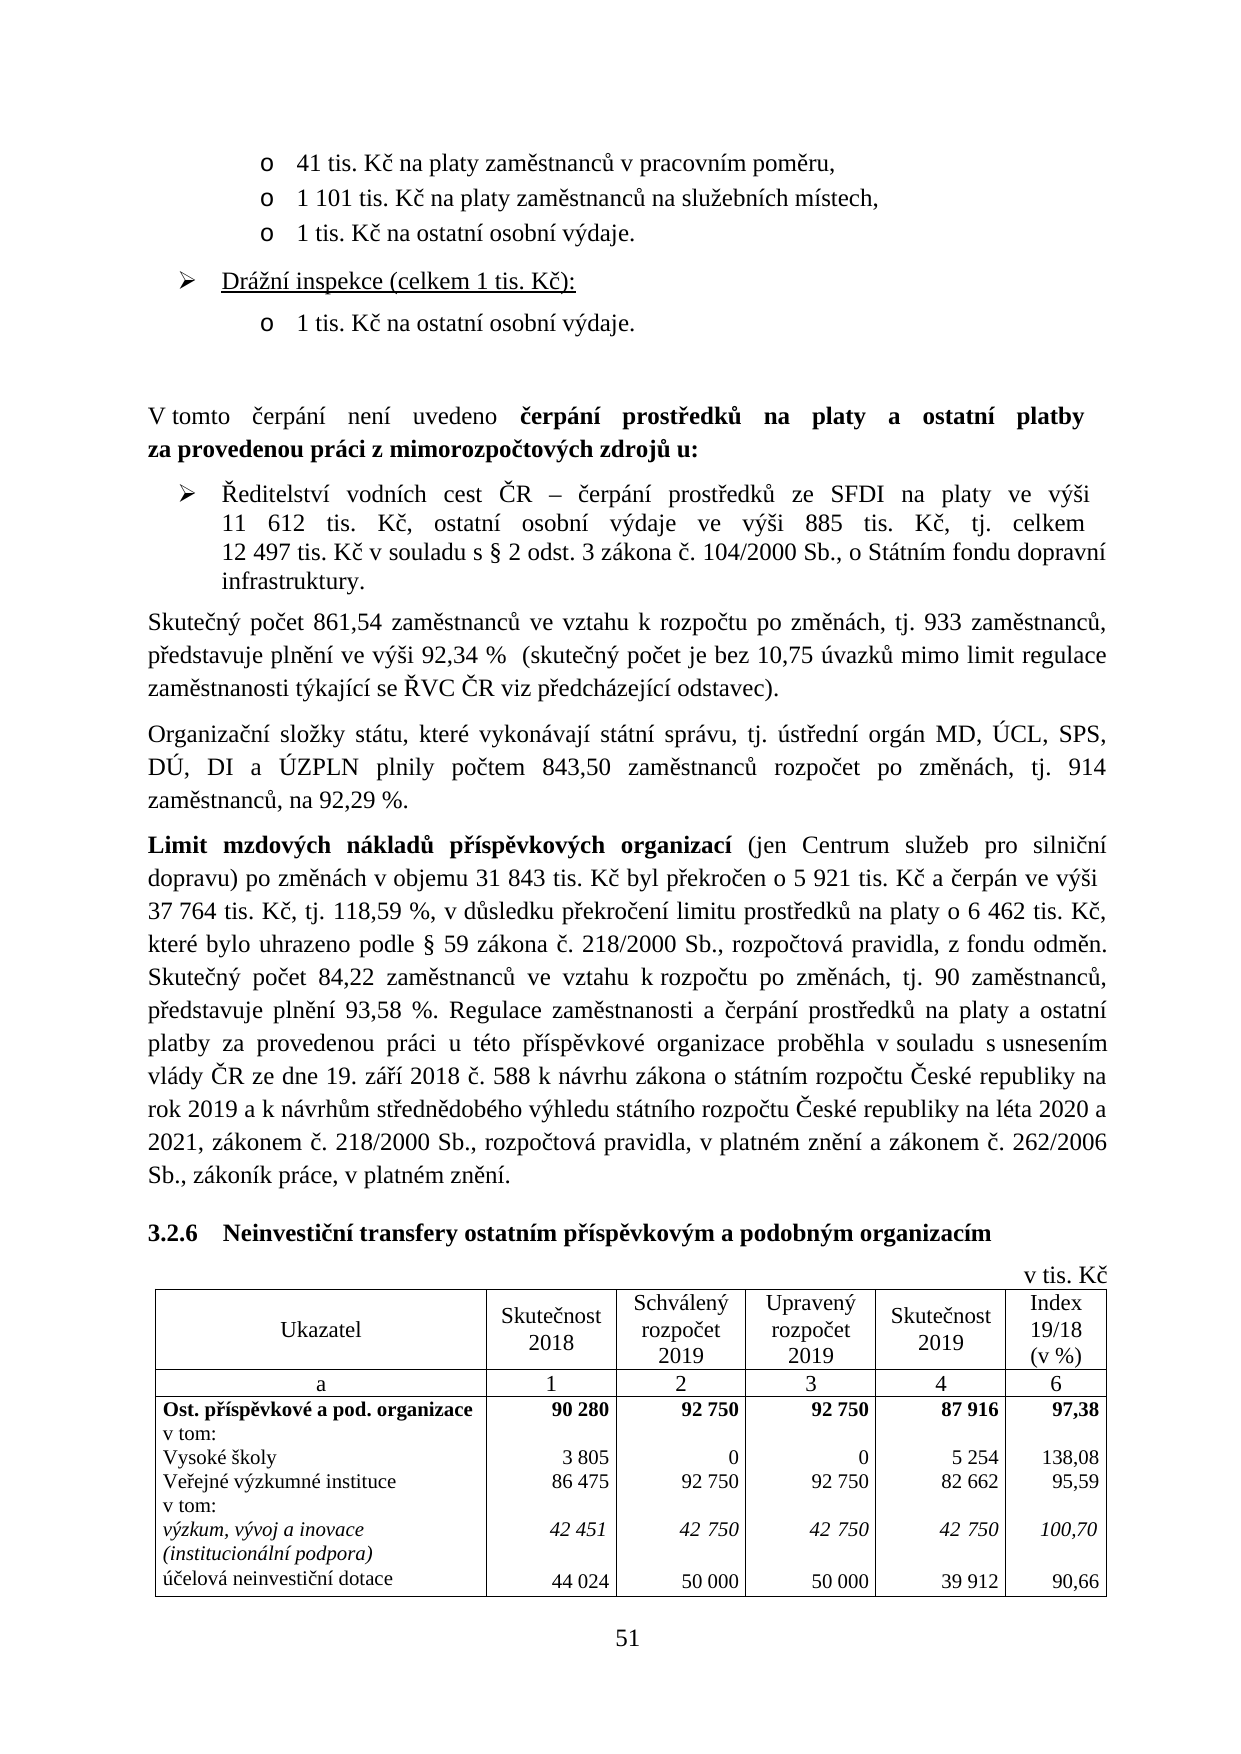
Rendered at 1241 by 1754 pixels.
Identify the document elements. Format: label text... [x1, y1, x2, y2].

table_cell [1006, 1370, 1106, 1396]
text Limit mzdových nákladů příspěvkových organizací (jen Centrum služeb pro silniční dopravu) po změnách v objemu 31 843 tis. Kč byl překročen o 5 921 tis. Kč a čerpán ve výši 37 764 tis. Kč, tj. 118,59 %, v důsledku překročení limitu prostředků na platy o 6 462 tis. Kč, které bylo uhrazeno podle § 59 zákona č. 218/2000 Sb., rozpočtová pravidla, z fondu odměn. Skutečný počet 84,22 zaměstnanců ve vztahu k rozpočtu po změnách, tj. 90 zaměstnanců, představuje plnění 93,58 %. Regulace zaměstnanosti a čerpání prostředků na platy a ostatní platby za provedenou práci u této příspěvkové organizace proběhla v souladu s usnesením vlády ČR ze dne 19. září 2018 č. 588 k návrhu zákona o státním rozpočtu České republiky na rok 2019 a k návrhům střednědobého výhledu státního rozpočtu České republiky na léta 2020 a 2021, zákonem č. 218/2000 Sb., rozpočtová pravidla, v platném znění a zákonem č. 262/2006 Sb., zákoník práce, v platném znění. [148, 830, 1107, 1189]
text Organizační složky státu, které vykonávají státní správu, tj. ústřední orgán MD, ÚCL, SPS, DÚ, DI a ÚZPLN plnily počtem 843,50 zaměstnanců rozpočet po změnách, tj. 914 zaměstnanců, na 92,29 %. [148, 719, 1107, 813]
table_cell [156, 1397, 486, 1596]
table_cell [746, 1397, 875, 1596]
list 1 101 tis. Kč na platy zaměstnanců na služebních místech, [259, 183, 1107, 214]
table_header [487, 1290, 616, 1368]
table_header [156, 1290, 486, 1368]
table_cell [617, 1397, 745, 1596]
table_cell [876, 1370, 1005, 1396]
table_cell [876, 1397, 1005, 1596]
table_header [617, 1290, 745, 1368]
list 41 tis. Kč na platy zaměstnanců v pracovním poměru, [259, 148, 1107, 178]
list 1 tis. Kč na ostatní osobní výdaje. [259, 218, 1107, 249]
text Skutečný počet 861,54 zaměstnanců ve vztahu k rozpočtu po změnách, tj. 933 zaměstnanců, představuje plnění ve výši 92,34 % (skutečný počet je bez 10,75 úvazků mimo limit regulace zaměstnanosti týkající se ŘVC ČR viz předcházející odstavec). [148, 607, 1107, 702]
list Ředitelství vodních cest ČR – čerpání prostředků ze SFDI na platy ve výši 11 612 tis. Kč, ostatní osobní výdaje ve výši 885 tis. Kč, tj. celkem 12 497 tis. Kč v souladu s § 2 odst. 3 zákona č. 104/2000 Sb., o Státním fondu dopravní infrastruktury. [177, 479, 1107, 594]
subtitle Neinvestiční transfery ostatním příspěvkovým a podobným organizacím [148, 1218, 1107, 1247]
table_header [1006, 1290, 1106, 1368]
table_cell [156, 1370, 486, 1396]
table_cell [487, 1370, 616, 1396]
text v tis. Kč [185, 1260, 1107, 1288]
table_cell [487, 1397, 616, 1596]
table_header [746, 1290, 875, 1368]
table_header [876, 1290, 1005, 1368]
list 1 tis. Kč na ostatní osobní výdaje. [259, 308, 1107, 338]
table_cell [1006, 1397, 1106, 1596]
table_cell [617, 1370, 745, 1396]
list Drážní inspekce (celkem 1 tis. Kč): [177, 266, 1107, 295]
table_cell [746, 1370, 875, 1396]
text V tomto čerpání není uvedeno čerpání prostředků na platy a ostatní platby za provedenou práci z mimorozpočtových zdrojů u: [148, 401, 1107, 463]
